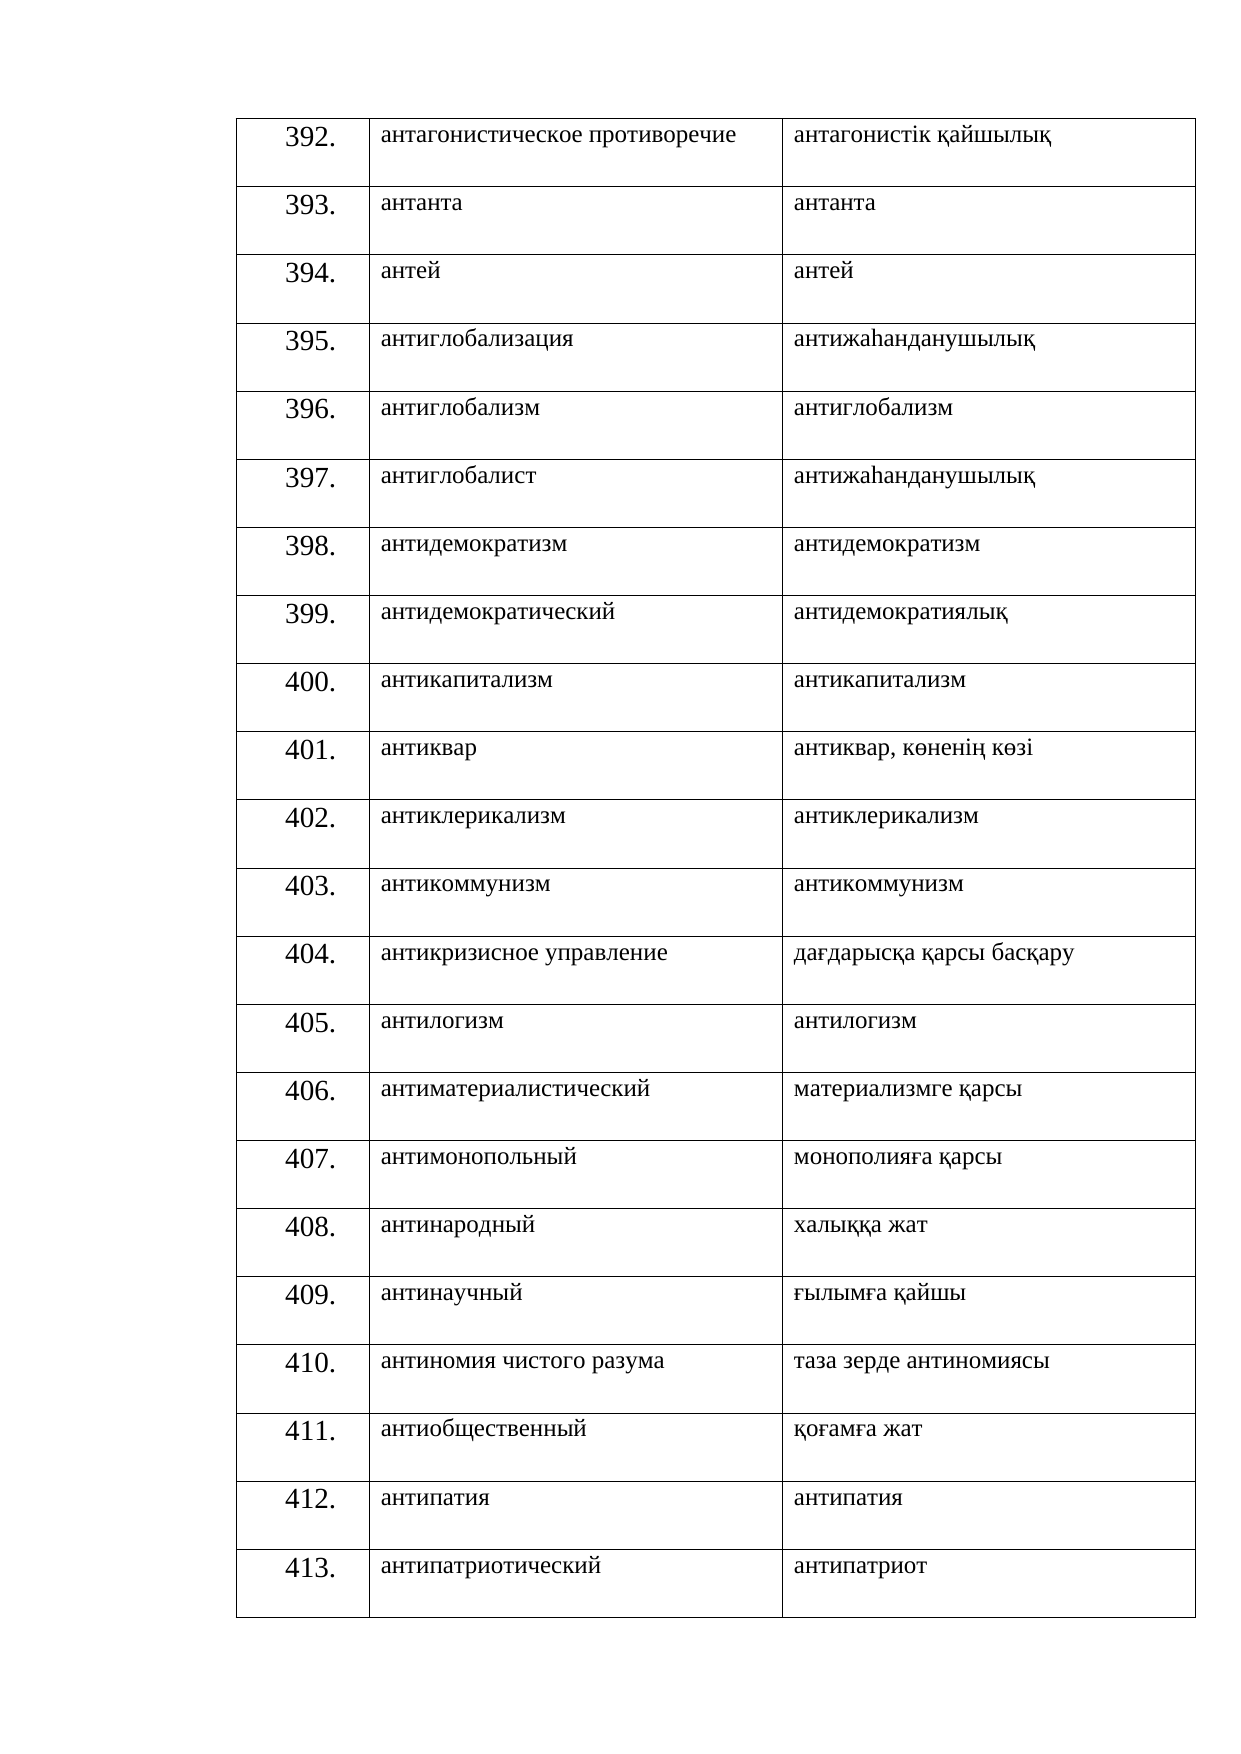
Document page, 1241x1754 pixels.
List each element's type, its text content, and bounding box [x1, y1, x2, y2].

table_cell [237, 119, 369, 186]
table_cell [237, 1277, 369, 1344]
table_cell антинаучный [370, 1277, 782, 1344]
table_cell антилогизм [783, 1005, 1195, 1072]
table_cell антанта [783, 187, 1195, 254]
table_cell антидемократический [370, 596, 782, 663]
table_cell антанта [370, 187, 782, 254]
table_cell антипатриот [783, 1550, 1195, 1617]
table_cell антиквар, көненің көзі [783, 732, 1195, 799]
table_cell антикапитализм [783, 664, 1195, 731]
table_cell антипатриотический [370, 1550, 782, 1617]
table_cell антинародный [370, 1209, 782, 1276]
table_cell монополияға қарсы [783, 1141, 1195, 1208]
table_cell антикапитализм [370, 664, 782, 731]
table_cell антиклерикализм [783, 800, 1195, 867]
table_cell антиглобалист [370, 460, 782, 527]
table_cell [237, 937, 369, 1004]
table_cell антидемократиялық [783, 596, 1195, 663]
table_cell антагонистическое противоречие [370, 119, 782, 186]
table_cell [237, 800, 369, 867]
table_cell [237, 1482, 369, 1549]
table_cell антидемократизм [370, 528, 782, 595]
table_cell [237, 324, 369, 391]
table_cell антей [370, 255, 782, 322]
table_cell қоғамға жат [783, 1414, 1195, 1481]
table_cell [237, 1141, 369, 1208]
table_cell антиглобализация [370, 324, 782, 391]
table_cell антиглобализм [783, 392, 1195, 459]
table_cell антимонопольный [370, 1141, 782, 1208]
table_cell антиномия чистого разума [370, 1345, 782, 1412]
table_cell материализмге қарсы [783, 1073, 1195, 1140]
table_cell антилогизм [370, 1005, 782, 1072]
table_cell [237, 1005, 369, 1072]
table_cell антикоммунизм [783, 869, 1195, 936]
table_cell антипатия [370, 1482, 782, 1549]
table_cell антиматериалистический [370, 1073, 782, 1140]
table_cell антижаһанданушылық [783, 324, 1195, 391]
table_cell антиобщественный [370, 1414, 782, 1481]
table_cell [237, 187, 369, 254]
table_cell [237, 392, 369, 459]
table_cell антей [783, 255, 1195, 322]
table_cell таза зерде антиномиясы [783, 1345, 1195, 1412]
table_cell [237, 596, 369, 663]
table_cell антидемократизм [783, 528, 1195, 595]
table_cell [237, 1073, 369, 1140]
table_cell ғылымға қайшы [783, 1277, 1195, 1344]
table_cell антиклерикализм [370, 800, 782, 867]
table_cell антиквар [370, 732, 782, 799]
table_cell [237, 869, 369, 936]
table_cell [237, 732, 369, 799]
table_cell [237, 1414, 369, 1481]
table_cell [237, 664, 369, 731]
table_cell халыққа жат [783, 1209, 1195, 1276]
table_cell [237, 1209, 369, 1276]
table_cell [237, 528, 369, 595]
table_cell [237, 255, 369, 322]
table_cell антикоммунизм [370, 869, 782, 936]
table_cell [237, 1345, 369, 1412]
table_cell антагонистік қайшылық [783, 119, 1195, 186]
table_cell [237, 1550, 369, 1617]
table_cell дағдарысқа қарсы басқару [783, 937, 1195, 1004]
table_cell антиглобализм [370, 392, 782, 459]
table_cell антижаһанданушылық [783, 460, 1195, 527]
table_cell антипатия [783, 1482, 1195, 1549]
table_cell [237, 460, 369, 527]
table_cell антикризисное управление [370, 937, 782, 1004]
